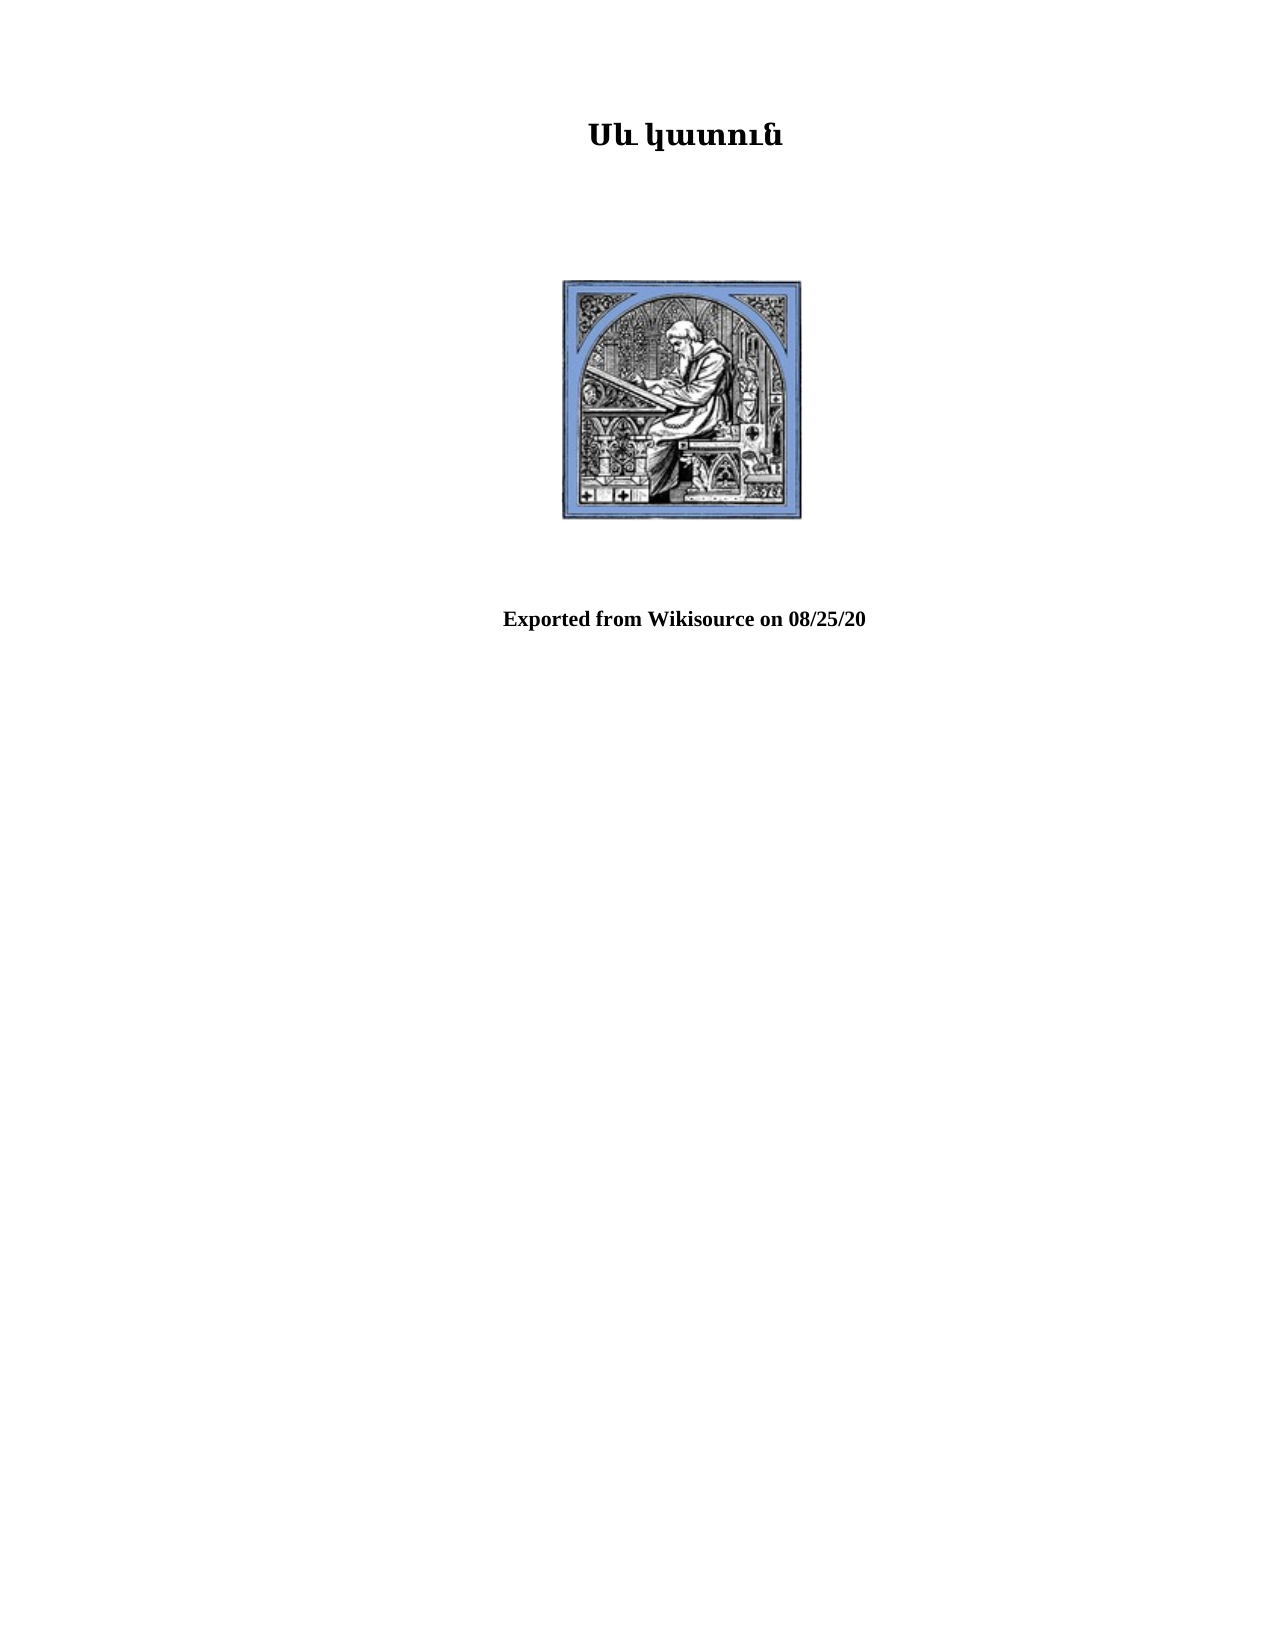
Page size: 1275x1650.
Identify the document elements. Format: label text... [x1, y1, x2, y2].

picture [561, 280, 803, 521]
subtitle Exported from Wikisource on 08/25/20 [177, 581, 1186, 631]
subtitle Սև կատուն [177, 118, 1186, 152]
